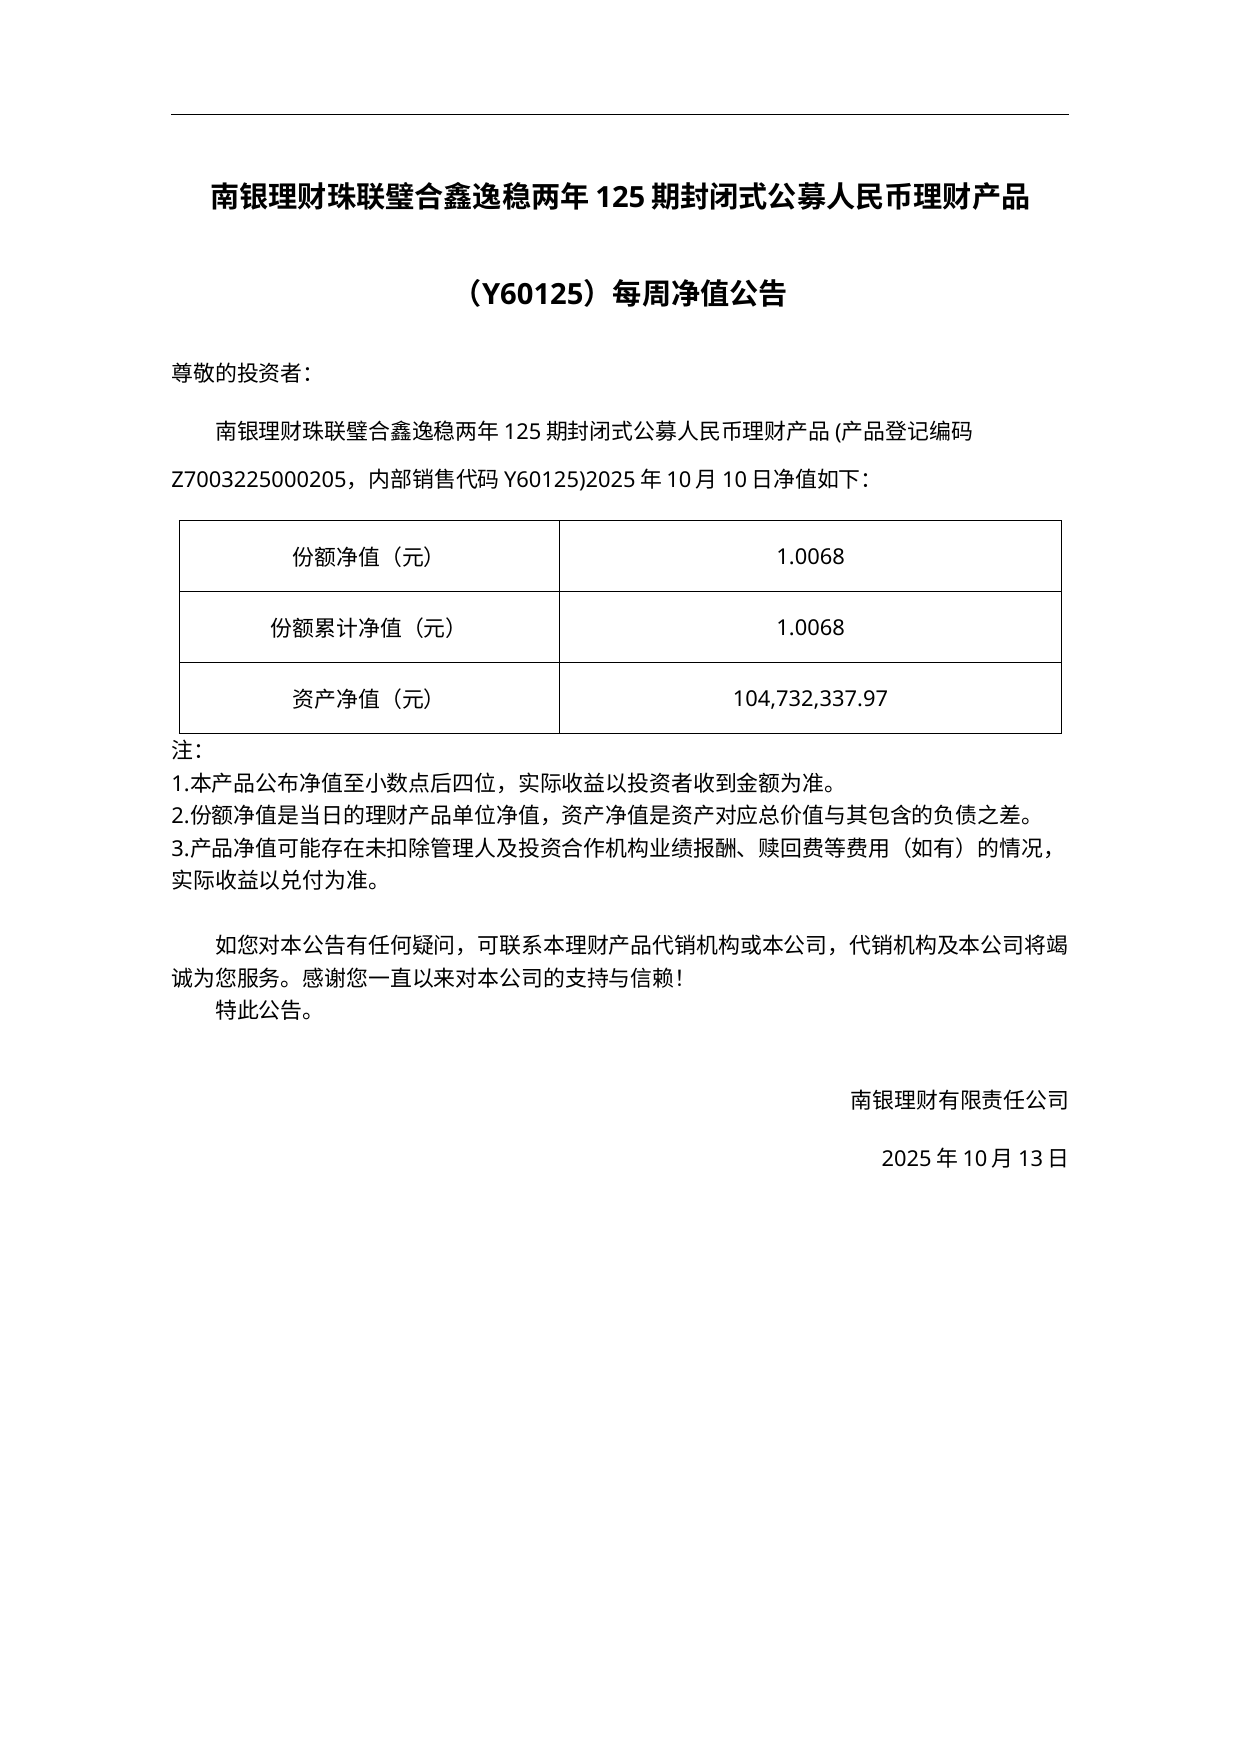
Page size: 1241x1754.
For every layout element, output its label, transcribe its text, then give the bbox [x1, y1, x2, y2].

table_header 份额净值（元） [180, 521, 559, 591]
table_cell 份额累计净值（元） [180, 592, 559, 662]
text 如您对本公告有任何疑问，可联系本理财产品代销机构或本公司，代销机构及本公司将竭诚为您服务。感谢您一直以来对本公司的支持与信赖！ [171, 928, 1069, 993]
table_cell 1.0068 [560, 592, 1061, 662]
text 1.本产品公布净值至小数点后四位，实际收益以投资者收到金额为准。 [171, 765, 1069, 798]
text 特此公告。 [171, 993, 1069, 1025]
text 3.产品净值可能存在未扣除管理人及投资合作机构业绩报酬、赎回费等费用（如有）的情况，实际收益以兑付为准。 [171, 830, 1069, 895]
text 南银理财珠联璧合鑫逸稳两年125期封闭式公募人民币理财产品（Y60125）每周净值公告 [171, 162, 1069, 324]
text 2.份额净值是当日的理财产品单位净值，资产净值是资产对应总价值与其包含的负债之差。 [171, 798, 1069, 830]
text 南银理财有限责任公司 [171, 1082, 1069, 1115]
text 尊敬的投资者： [171, 355, 1069, 388]
text 南银理财珠联璧合鑫逸稳两年125期封闭式公募人民币理财产品 (产品登记编码Z7003225000205，内部销售代码Y60125)2025年10月10日净值如下： [171, 413, 1069, 494]
text 注： [171, 733, 1069, 765]
table_cell 资产净值（元） [180, 663, 559, 733]
table_cell 104,732,337.97 [560, 663, 1061, 733]
table_header 1.0068 [560, 521, 1061, 591]
text 2025年10月13日 [171, 1140, 1069, 1173]
